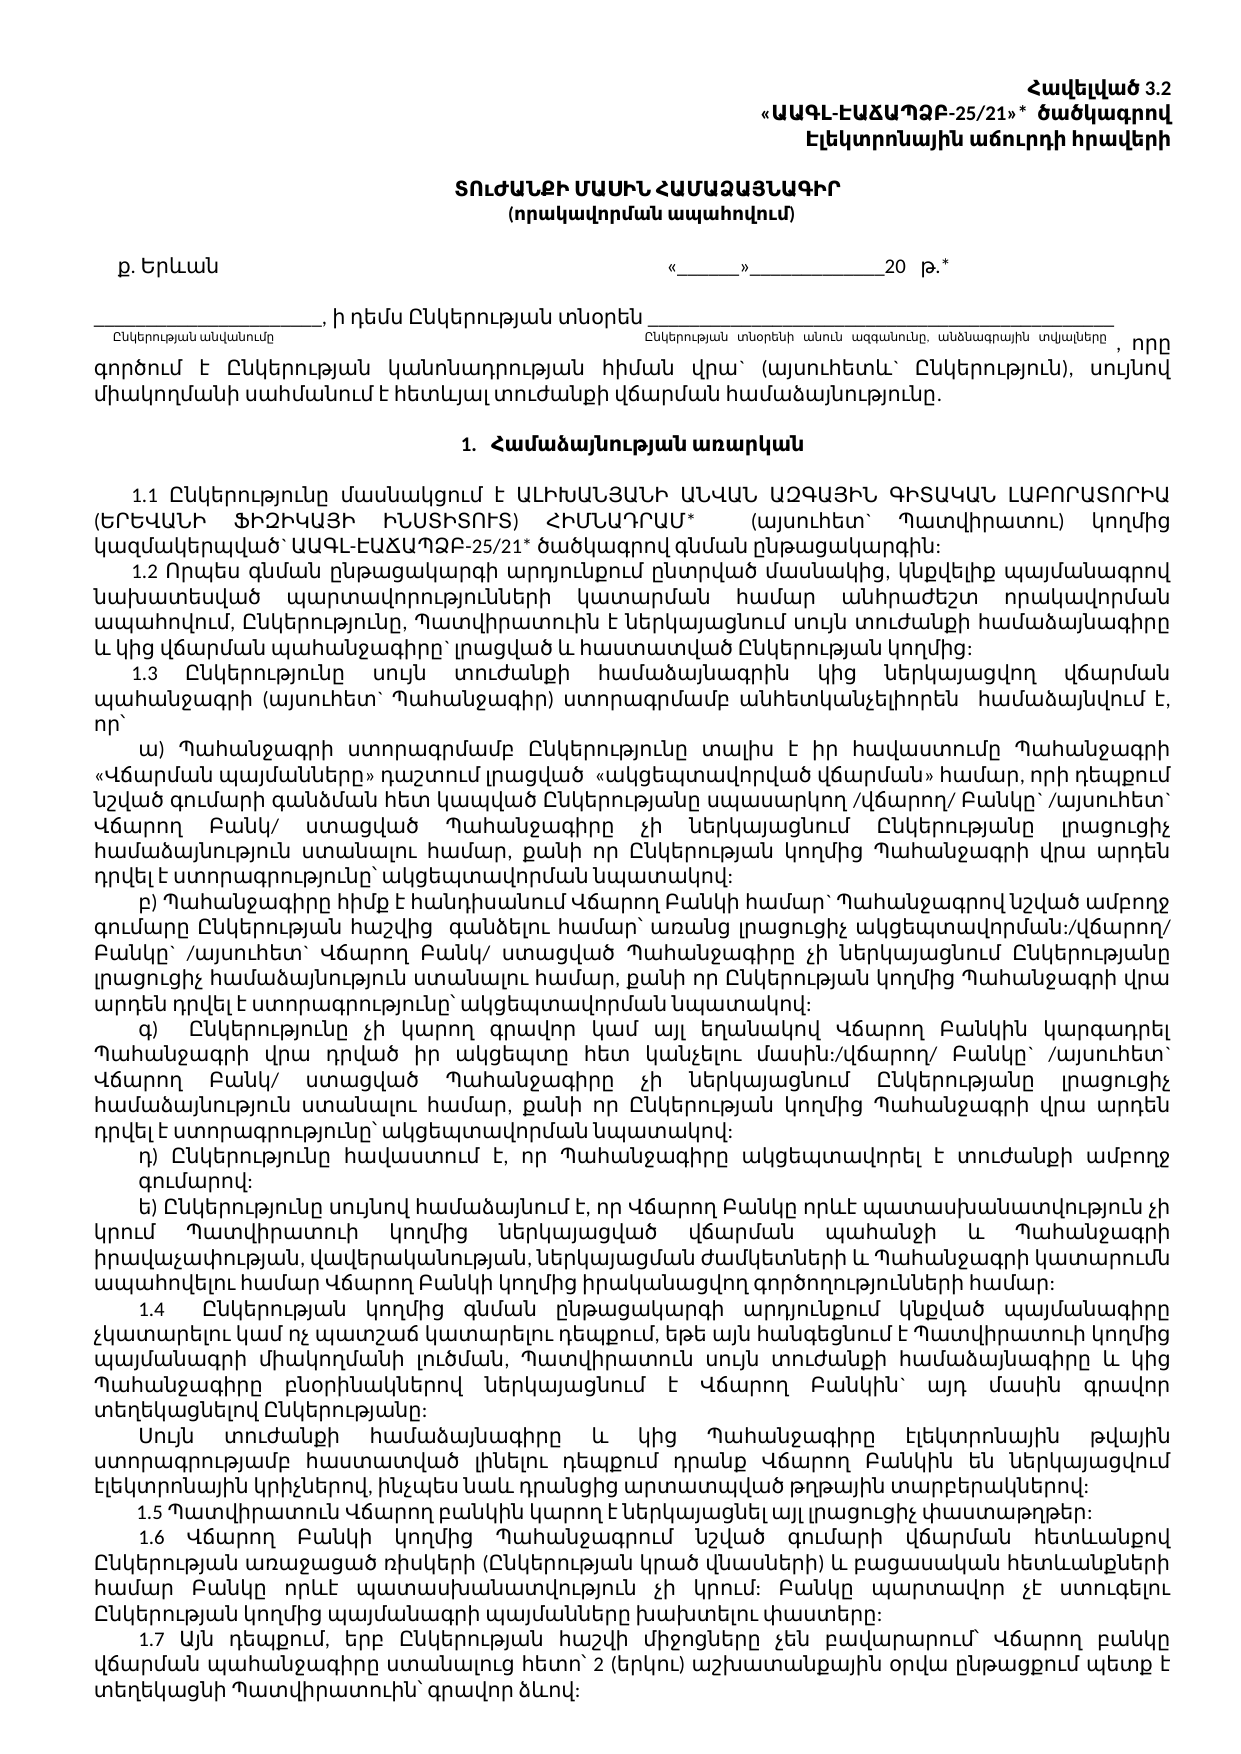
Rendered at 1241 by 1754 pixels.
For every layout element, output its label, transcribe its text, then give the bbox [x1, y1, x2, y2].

text գ) Ընկերությունը չի կարող գրավոր կամ այլ եղանակով Վճարող Բանկին կարգադրել Պահանջագրի վրա դրված իր ակցեպտը հետ կանչելու մասին:/վճարող/ Բանկը` /այսուհետ` Վճարող Բանկ/ ստացված Պահանջագիրը չի ներկայացնում Ընկերությանը լրացուցիչ համաձայնություն ստանալու համար, քանի որ Ընկերության կողմից Պահանջագրի վրա արդեն դրվել է ստորագրությունը՝ ակցեպտավորման նպատակով: [94, 1016, 1171, 1143]
text 1. Համաձայնության առարկան [94, 432, 1171, 457]
text ե) Ընկերությունը սույնով համաձայնում է, որ Վճարող Բանկը որևէ պատասխանատվություն չի կրում Պատվիրատուի կողմից ներկայացված վճարման պահանջի և Պահանջագրի իրավաչափության, վավերականության, ներկայացման ժամկետների և Պահանջագրի կատարումն ապահովելու համար Վճարող Բանկի կողմից իրականացվող գործողությունների համար: [94, 1194, 1171, 1296]
text 1.5 Պատվիրատուն Վճարող բանկին կարող է ներկայացնել այլ լրացուցիչ փաստաթղթեր: [94, 1499, 1171, 1524]
text 1.2 Որպես գնման ընթացակարգի արդյունքում ընտրված մասնակից, կնքվելիք պայմանագրով նախատեսված պարտավորությունների կատարման համար անհրաժեշտ որակավորման ապահովում, Ընկերությունը, Պատվիրատուին է ներկայացնում սույն տուժանքի համաձայնագիրը և կից վճարման պահանջագիրը` լրացված և հաստատված Ընկերության կողմից: [94, 559, 1171, 660]
text «ԱԱԳԼ-ԷԱՃԱՊՁԲ-25/21»* ծածկագրով [94, 100, 1171, 126]
text բ) Պահանջագիրը հիմք է հանդիսանում Վճարող Բանկի համար` Պահանջագրով նշված ամբողջ գումարը Ընկերության հաշվից գանձելու համար՝ առանց լրացուցիչ ակցեպտավորման:/վճարող/ Բանկը` /այսուհետ` Վճարող Բանկ/ ստացված Պահանջագիրը չի ներկայացնում Ընկերությանը լրացուցիչ համաձայնություն ստանալու համար, քանի որ Ընկերության կողմից Պահանջագրի վրա արդեն դրվել է ստորագրությունը՝ ակցեպտավորման նպատակով: [94, 889, 1171, 1016]
text Սույն տուժանքի համաձայնագիրը և կից Պահանջագիրը էլեկտրոնային թվային ստորագրությամբ հաստատված լինելու դեպքում դրանք Վճարող Բանկին են ներկայացվում էլեկտրոնային կրիչներով, ինչպես նաև դրանցից արտատպված թղթային տարբերակներով: [94, 1423, 1171, 1499]
text 1.7 Այն դեպքում, երբ Ընկերության հաշվի միջոցները չեն բավարարում՝ Վճարող բանկը վճարման պահանջագիրը ստանալուց հետո՝ 2 (երկու) աշխատանքային օրվա ընթացքում պետք է տեղեկացնի Պատվիրատուին՝ գրավոր ձևով: [94, 1626, 1171, 1702]
text 1.6 Վճարող Բանկի կողմից Պահանջագրում նշված գումարի վճարման հետևանքով Ընկերության առաջացած ռիսկերի (Ընկերության կրած վնասների) և բացասական հետևանքների համար Բանկը որևէ պատասխանատվություն չի կրում: Բանկը պարտավոր չէ ստուգելու Ընկերության կողմից պայմանագրի պայմանները խախտելու փաստերը: [94, 1524, 1171, 1626]
text Ընկերության անվանումը Ընկերության տնօրենի անուն ազգանունը, անձնագրային տվյալները , որը գործում է Ընկերության կանոնադրության հիման վրա` (այսուհետև` Ընկերություն), սույնով միակողմանի սահմանում է հետևյալ տուժանքի վճարման համաձայնությունը. [94, 330, 1171, 406]
text 1.3 Ընկերությունը սույն տուժանքի համաձայնագրին կից ներկայացվող վճարման պահանջագրի (այսուհետ` Պահանջագիր) ստորագրմամբ անհետկանչելիորեն համաձայնվում է, որ՝ [94, 660, 1171, 737]
text Հավելված 3.2 [94, 75, 1171, 100]
text ՏՈւԺԱՆՔԻ ՄԱՍԻՆ ՀԱՄԱՁԱՅՆԱԳԻՐ [94, 177, 1171, 202]
text 1.1 Ընկերությունը մասնակցում է ԱԼԻԽԱՆՅԱՆԻ ԱՆՎԱՆ ԱԶԳԱՅԻՆ ԳԻՏԱԿԱՆ ԼԱԲՈՐԱՏՈՐԻԱ (ԵՐԵՎԱՆԻ ՖԻԶԻԿԱՅԻ ԻՆՍՏԻՏՈՒՏ) ՀԻՄՆԱԴՐԱՄ* (այսուհետ` Պատվիրատու) կողմից կազմակերպված` ԱԱԳԼ-ԷԱՃԱՊՁԲ-25/21* ծածկագրով գնման ընթացակարգին: [94, 482, 1171, 559]
text 1.4 Ընկերության կողմից գնման ընթացակարգի արդյունքում կնքված պայմանագիրը չկատարելու կամ ոչ պատշաճ կատարելու դեպքում, եթե այն հանգեցնում է Պատվիրատուի կողմից պայմանագրի միակողմանի լուծման, Պատվիրատուն սույն տուժանքի համաձայնագիրը և կից Պահանջագիրը բնօրինակներով ներկայացնում է Վճարող Բանկին` այդ մասին գրավոր տեղեկացնելով Ընկերությանը: [94, 1296, 1171, 1423]
text ա) Պահանջագրի ստորագրմամբ Ընկերությունը տալիս է իր հավաստումը Պահանջագրի «Վճարման պայմանները» դաշտում լրացված «ակցեպտավորված վճարման» համար, որի դեպքում նշված գումարի գանձման հետ կապված Ընկերությանը սպասարկող /վճարող/ Բանկը` /այսուհետ` Վճարող Բանկ/ ստացված Պահանջագիրը չի ներկայացնում Ընկերությանը լրացուցիչ համաձայնություն ստանալու համար, քանի որ Ընկերության կողմից Պահանջագրի վրա արդեն դրվել է ստորագրությունը՝ ակցեպտավորման նպատակով: [94, 737, 1171, 889]
text (որակավորման ապահովում) [94, 202, 1171, 225]
text ք. Երևան «______»_____________20 թ.* [94, 254, 1171, 279]
text ______________________, ի դեմս Ընկերության տնօրեն _____________________________________________ [94, 304, 1171, 330]
text Էլեկտրոնային աճուրդի հրավերի [94, 126, 1171, 151]
text դ) Ընկերությունը հավաստում է, որ Պահանջագիրը ակցեպտավորել է տուժանքի ամբողջ գումարով: [138, 1143, 1171, 1194]
